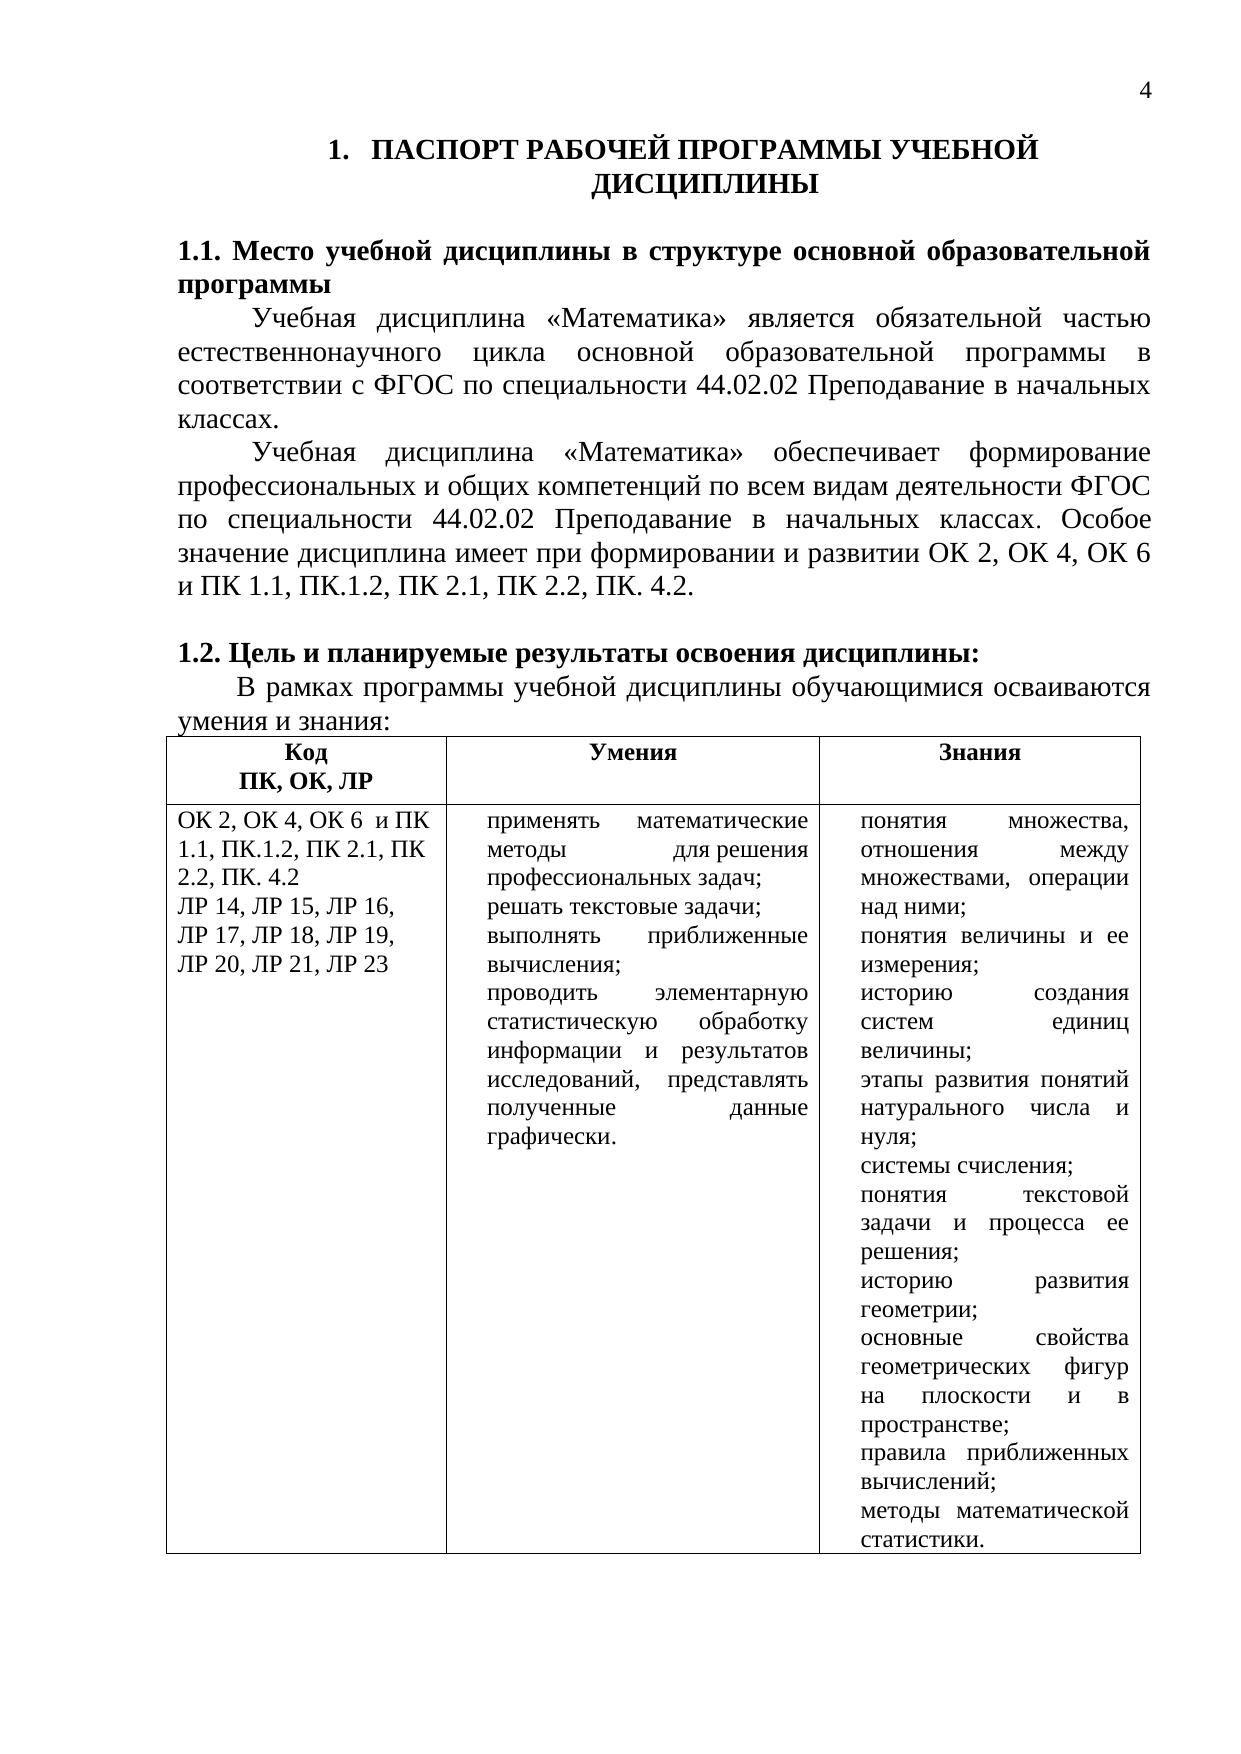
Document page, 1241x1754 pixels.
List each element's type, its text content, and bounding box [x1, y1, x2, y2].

table_cell понятия множества, отношения между множествами, операции над ними; понятия величины и ее измерения; историю создания систем единиц величины; этапы развития понятий натурального числа и нуля; системы счисления; понятия текстовой задачи и процесса ее решения; историю развития геометрии; основные свойства геометрических фигур на плоскости и в пространстве; правила приближенных вычислений; методы математической статистики. [820, 805, 1140, 1552]
table_header Код ПК, ОК, ЛР [167, 737, 446, 804]
text 1.2. Цель и планируемые результаты освоения дисциплины: [177, 636, 1152, 669]
table_header Умения [447, 737, 819, 804]
list ПАСПОРТ РАБОЧЕЙ ПРОГРАММЫ УЧЕБНОЙ ДИСЦИПЛИНЫ [215, 132, 1152, 199]
table_cell ОК 2, ОК 4, ОК 6 и ПК 1.1, ПК.1.2, ПК 2.1, ПК 2.2, ПК. 4.2 ЛР 14, ЛР 15, ЛР 16, ЛР 17, ЛР 18, ЛР 19, ЛР 20, ЛР 21, ЛР 23 [167, 805, 446, 1552]
text 1.1. Место учебной дисциплины в структуре основной образовательной программы [177, 233, 1152, 300]
table_header Знания [820, 737, 1140, 804]
text В рамках программы учебной дисциплины обучающимися осваиваются умения и знания: [177, 669, 1152, 736]
table_cell применять математические методы для решения профессиональных задач; решать текстовые задачи; выполнять приближенные вычисления; проводить элементарную статистическую обработку информации и результатов исследований, представлять полученные данные графически. [447, 805, 819, 1552]
text Учебная дисциплина «Математика» обеспечивает формирование профессиональных и общих компетенций по всем видам деятельности ФГОС по специальности 44.02.02 Преподавание в начальных классах. Особое значение дисциплина имеет при формировании и развитии ОК 2, ОК 4, ОК 6 и ПК 1.1, ПК.1.2, ПК 2.1, ПК 2.2, ПК. 4.2. [177, 434, 1152, 602]
text Учебная дисциплина «Математика» является обязательной частью естественнонаучного цикла основной образовательной программы в соответствии с ФГОС по специальности 44.02.02 Преподавание в начальных классах. [177, 300, 1152, 434]
